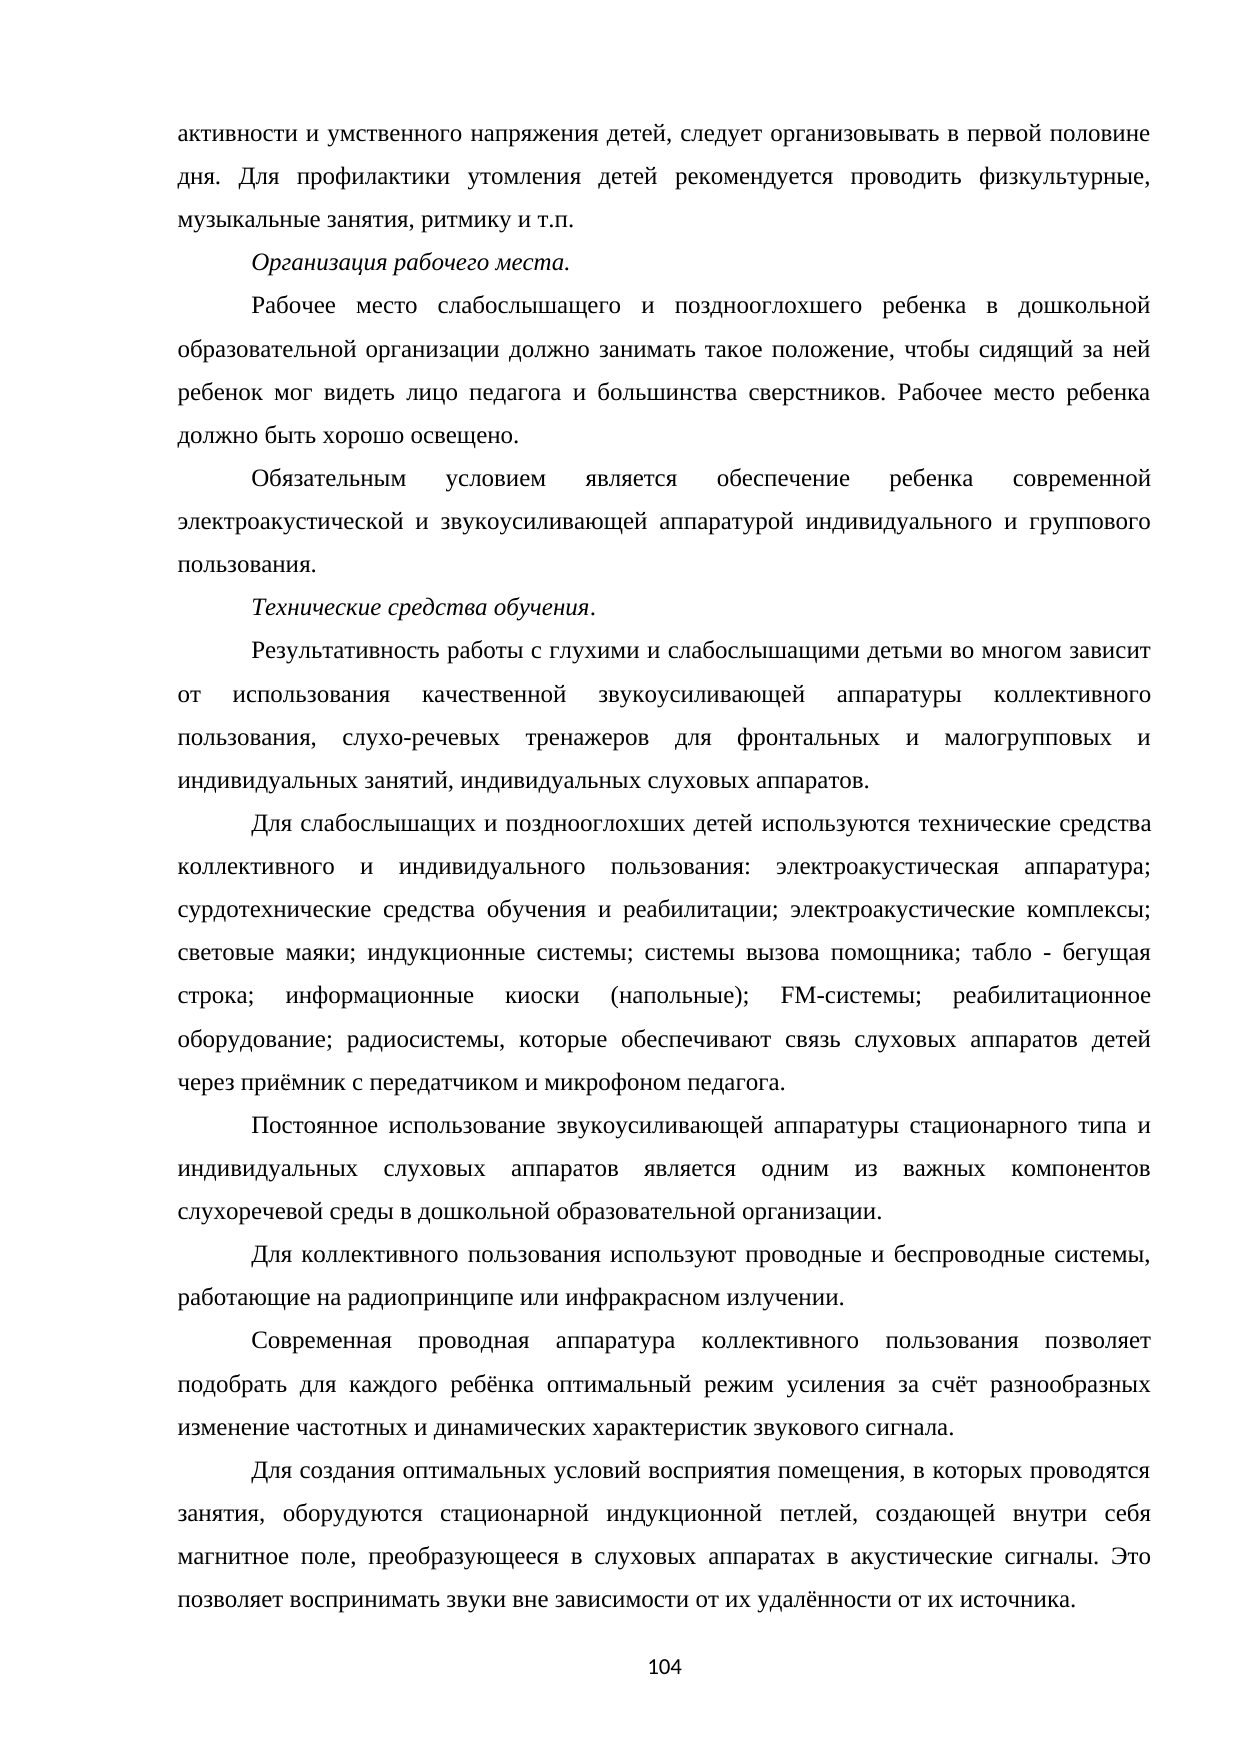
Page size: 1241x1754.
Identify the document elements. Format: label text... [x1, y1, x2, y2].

text Современная проводная аппаратура коллективного пользования позволяет подобрать для каждого ребёнка оптимальный режим усиления за счёт разнообразных изменение частотных и динамических характеристик звукового сигнала. [177, 1326, 1152, 1441]
text Результативность работы с глухими и слабослышащими детьми во многом зависит от использования качественной звукоусиливающей аппаратуры коллективного пользования, слухо-речевых тренажеров для фронтальных и малогрупповых и индивидуальных занятий, индивидуальных слуховых аппаратов. [177, 636, 1152, 794]
text Рабочее место слабослышащего и позднооглохшего ребенка в дошкольной образовательной организации должно занимать такое положение, чтобы сидящий за ней ребенок мог видеть лицо педагога и большинства сверстников. Рабочее место ребенка должно быть хорошо освещено. [177, 291, 1152, 449]
text Для создания оптимальных условий восприятия помещения, в которых проводятся занятия, оборудуются стационарной индукционной петлей, создающей внутри себя магнитное поле, преобразующееся в слуховых аппаратах в акустические сигналы. Это позволяет воспринимать звуки вне зависимости от их удалённости от их источника. [177, 1455, 1152, 1613]
text Технические средства обучения. [177, 592, 1152, 621]
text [177, 118, 1152, 233]
text Организация рабочего места. [177, 247, 1152, 276]
text Для слабослышащих и позднооглохших детей используются технические средства коллективного и индивидуального пользования: электроакустическая аппаратура; сурдотехнические средства обучения и реабилитации; электроакустические комплексы; световые маяки; индукционные системы; системы вызова помощника; табло - бегущая строка; информационные киоски (напольные); FМ-системы; реабилитационное оборудование; радиосистемы, которые обеспечивают связь слуховых аппаратов детей через приёмник с передатчиком и микрофоном педагога. [177, 808, 1152, 1096]
text Постоянное использование звукоусиливающей аппаратуры стационарного типа и индивидуальных слуховых аппаратов является одним из важных компонентов слухоречевой среды в дошкольной образовательной организации. [177, 1110, 1152, 1225]
text Обязательным условием является обеспечение ребенка современной электроакустической и звукоусиливающей аппаратурой индивидуального и группового пользования. [177, 463, 1152, 578]
text Для коллективного пользования используют проводные и беспроводные системы, работающие на радиопринципе или инфракрасном излучении. [177, 1239, 1152, 1311]
